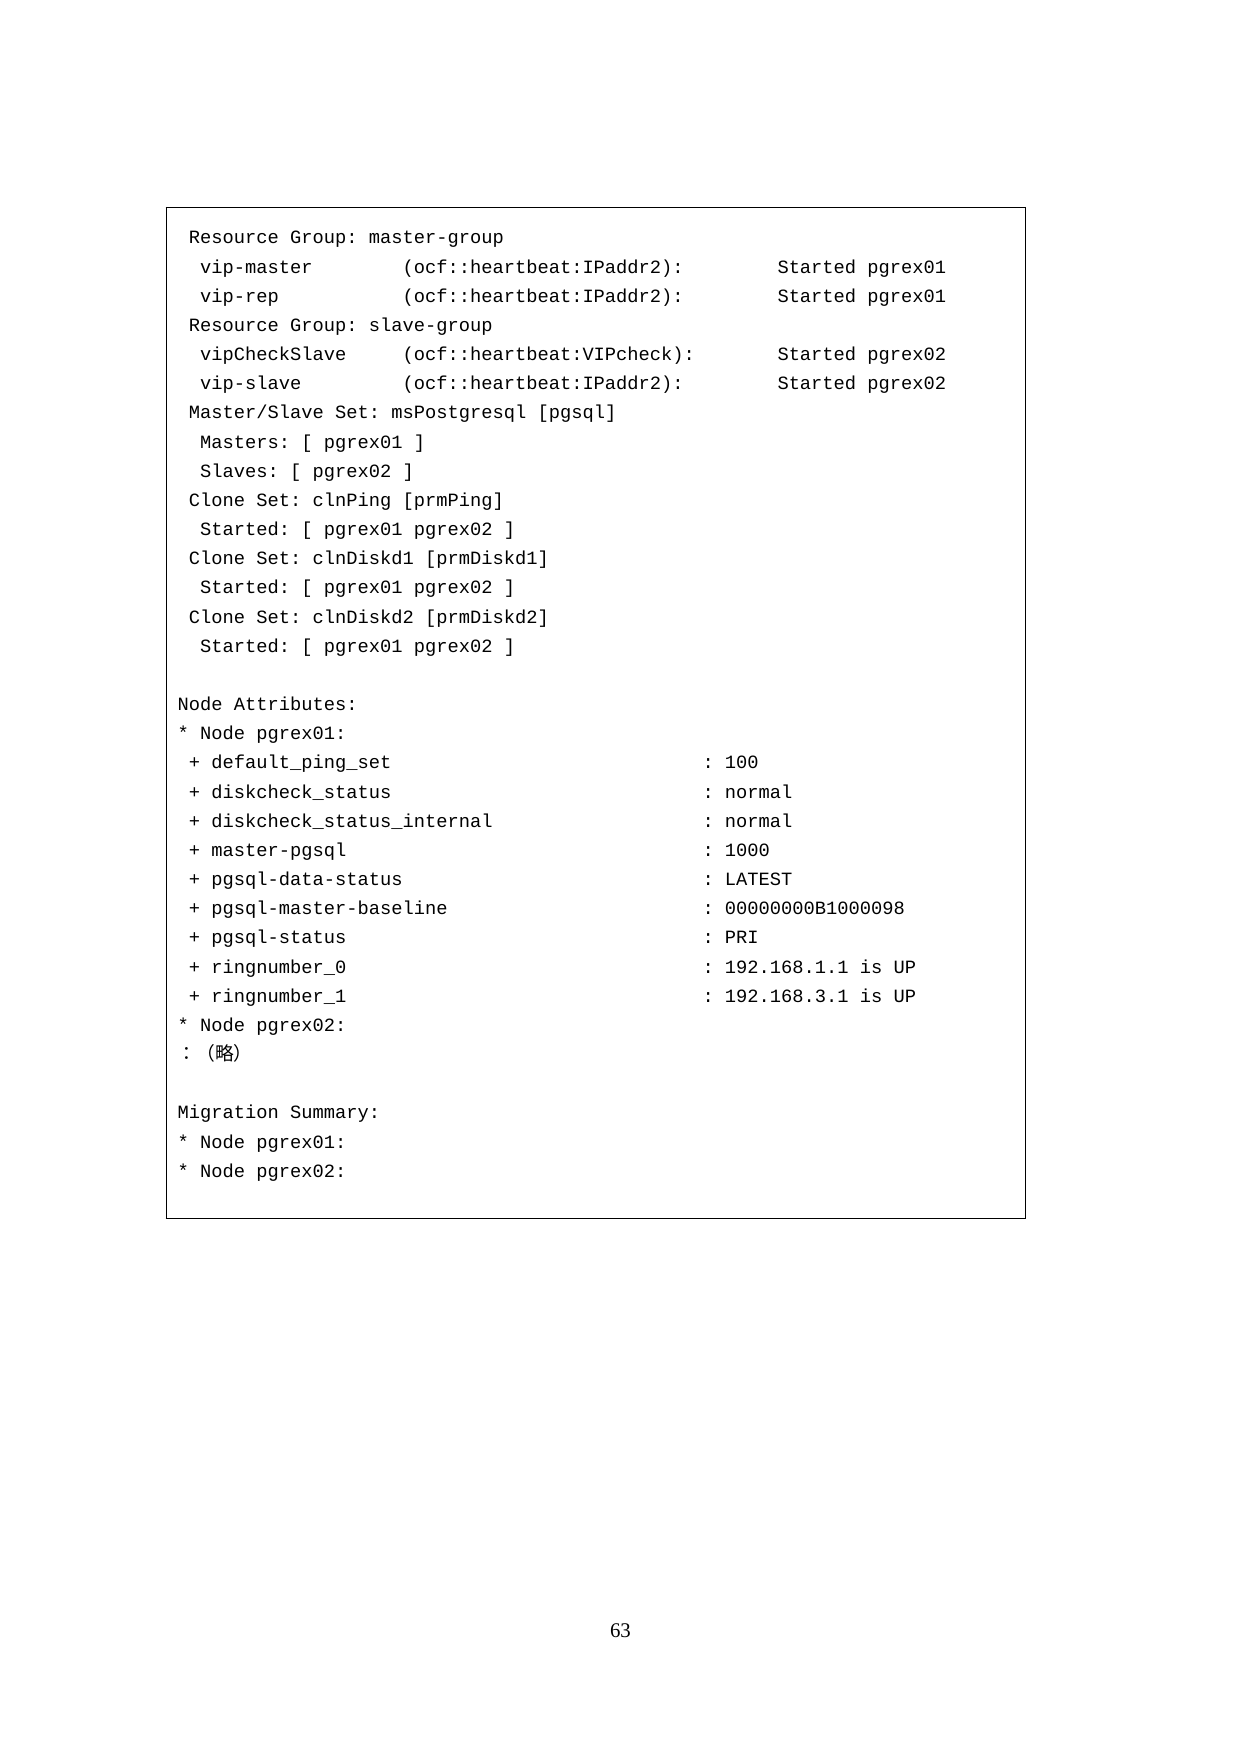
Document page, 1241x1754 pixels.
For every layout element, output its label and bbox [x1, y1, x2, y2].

table_header [167, 208, 1025, 1218]
